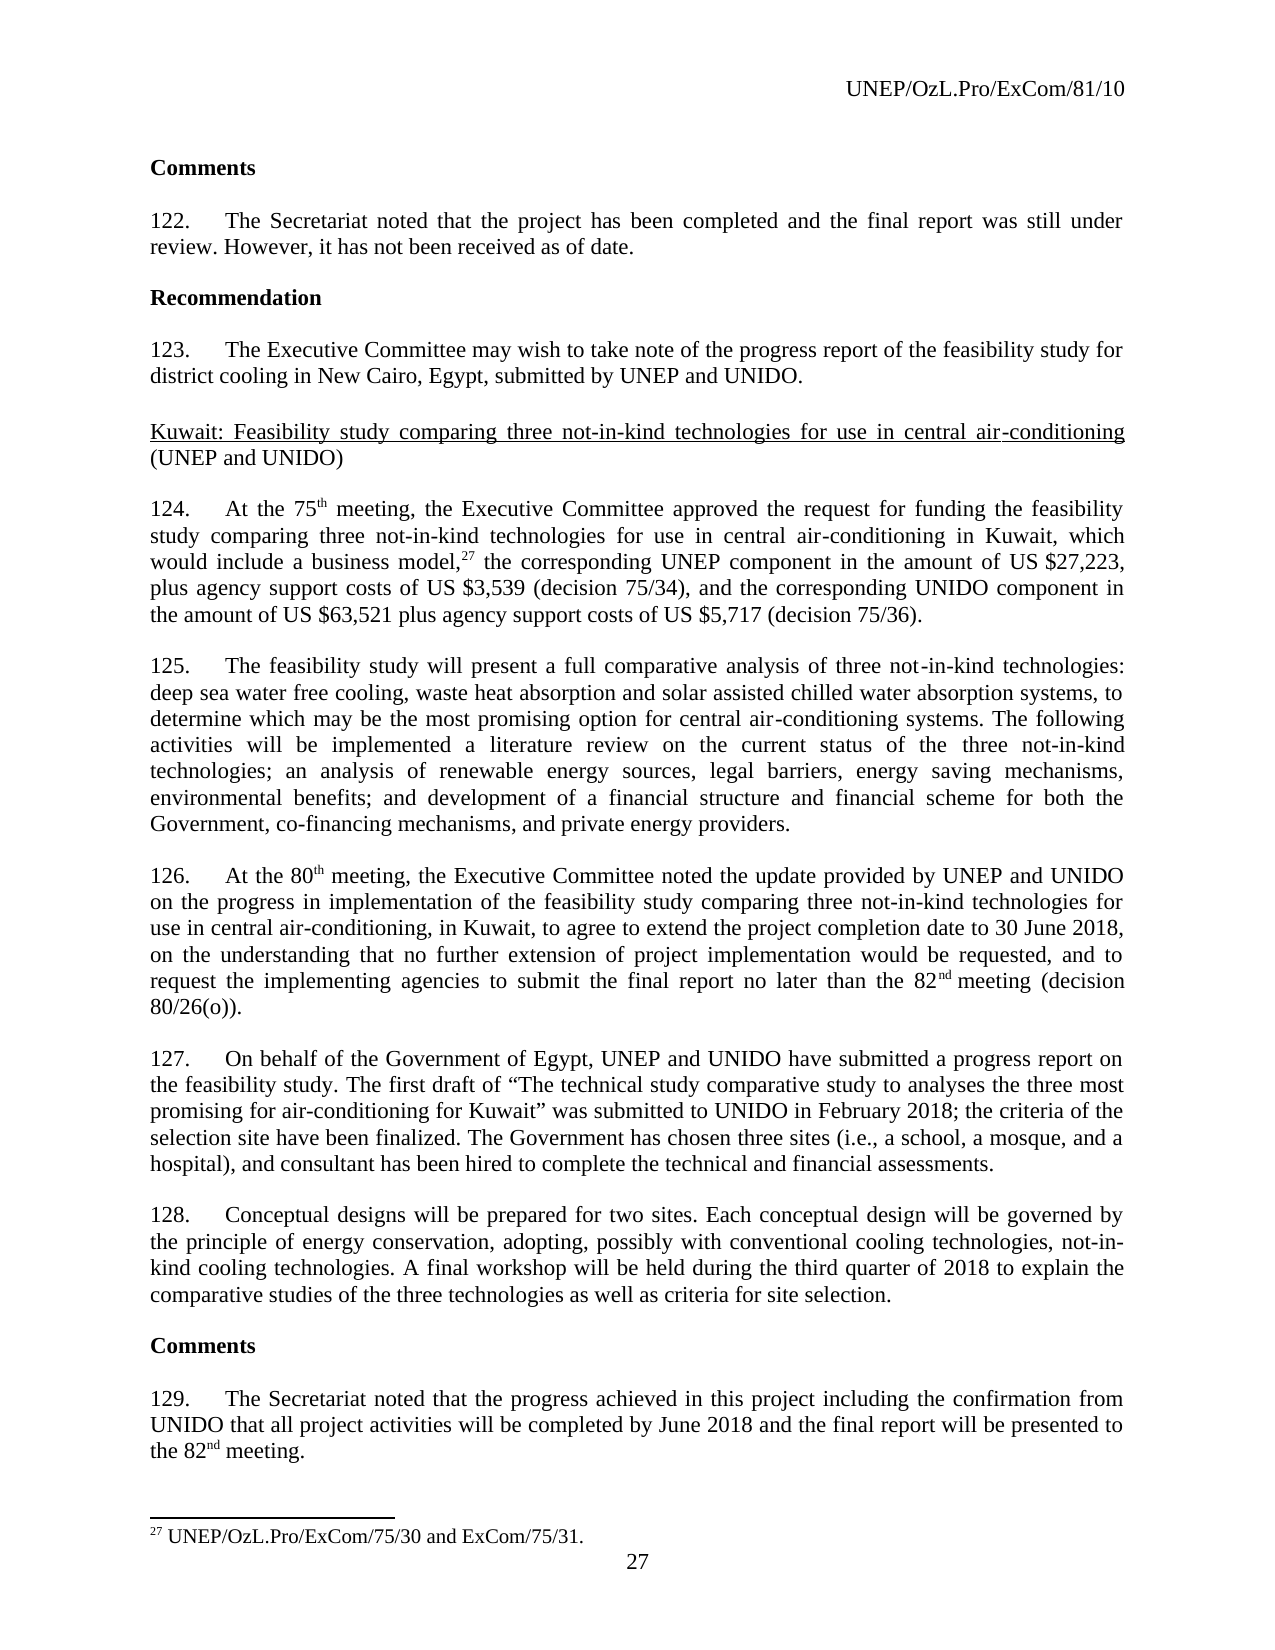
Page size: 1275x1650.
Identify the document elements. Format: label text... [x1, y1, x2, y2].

subtitle At the 80th meeting, the Executive Committee noted the update provided by UNEP and UNIDO on the progress in implementation of the feasibility study comparing three not-in-kind technologies for use in central air-conditioning, in Kuwait, to agree to extend the project completion date to 30 June 2018, on the understanding that no further extension of project implementation would be requested, and to request the implementing agencies to submit the final report no later than the 82nd meeting (decision 80/26(o)). [150, 862, 1125, 1020]
subtitle The Executive Committee may wish to take note of the progress report of the feasibility study for district cooling in New Cairo, Egypt, submitted by UNEP and UNIDO. [150, 336, 1125, 388]
text Recommendation [150, 284, 1125, 311]
text Kuwait: Feasibility study comparing three not-in-kind technologies for use in central air-conditioning (UNEP and UNIDO) [150, 442, 1125, 470]
subtitle At the 75th meeting, the Executive Committee approved the request for funding the feasibility study comparing three not-in-kind technologies for use in central air-conditioning in Kuwait, which would include a business model, the corresponding UNEP component in the amount of US $27,223, plus agency support costs of US $3,539 (decision 75/34), and the corresponding UNIDO component in the amount of US $63,521 plus agency support costs of US $5,717 (decision 75/36). [150, 495, 1125, 627]
subtitle The Secretariat noted that the progress achieved in this project including the confirmation from UNIDO that all project activities will be completed by June 2018 and the final report will be presented to the 82nd meeting. [150, 1385, 1125, 1464]
text Comments [150, 1332, 1125, 1358]
text Comments [150, 154, 1125, 180]
subtitle The feasibility study will present a full comparative analysis of three not-in-kind technologies: deep sea water free cooling, waste heat absorption and solar assisted chilled water absorption systems, to determine which may be the most promising option for central air-conditioning systems. The following activities will be implemented a literature review on the current status of the three not-in-kind technologies; an analysis of renewable energy sources, legal barriers, energy saving mechanisms, environmental benefits; and development of a financial structure and financial scheme for both the Government, co-financing mechanisms, and private energy providers. [150, 652, 1125, 837]
subtitle Conceptual designs will be prepared for two sites. Each conceptual design will be governed by the principle of energy conservation, adopting, possibly with conventional cooling technologies, not-in-kind cooling technologies. A final workshop will be held during the third quarter of 2018 to explain the comparative studies of the three technologies as well as criteria for site selection. [150, 1202, 1125, 1307]
subtitle The Secretariat noted that the project has been completed and the final report was still under review. However, it has not been received as of date. [150, 207, 1125, 259]
text Kuwait: Feasibility study comparing three not-in-kind technologies for use in central air-conditioning (UNEP and UNIDO) [150, 418, 1125, 441]
subtitle On behalf of the Government of Egypt, UNEP and UNIDO have submitted a progress report on the feasibility study. The first draft of “The technical study comparative study to analyses the three most promising for air-conditioning for Kuwait” was submitted to UNIDO in February 2018; the criteria of the selection site have been finalized. The Government has chosen three sites (i.e., a school, a mosque, and a hospital), and consultant has been hired to complete the technical and financial assessments. [150, 1045, 1125, 1177]
